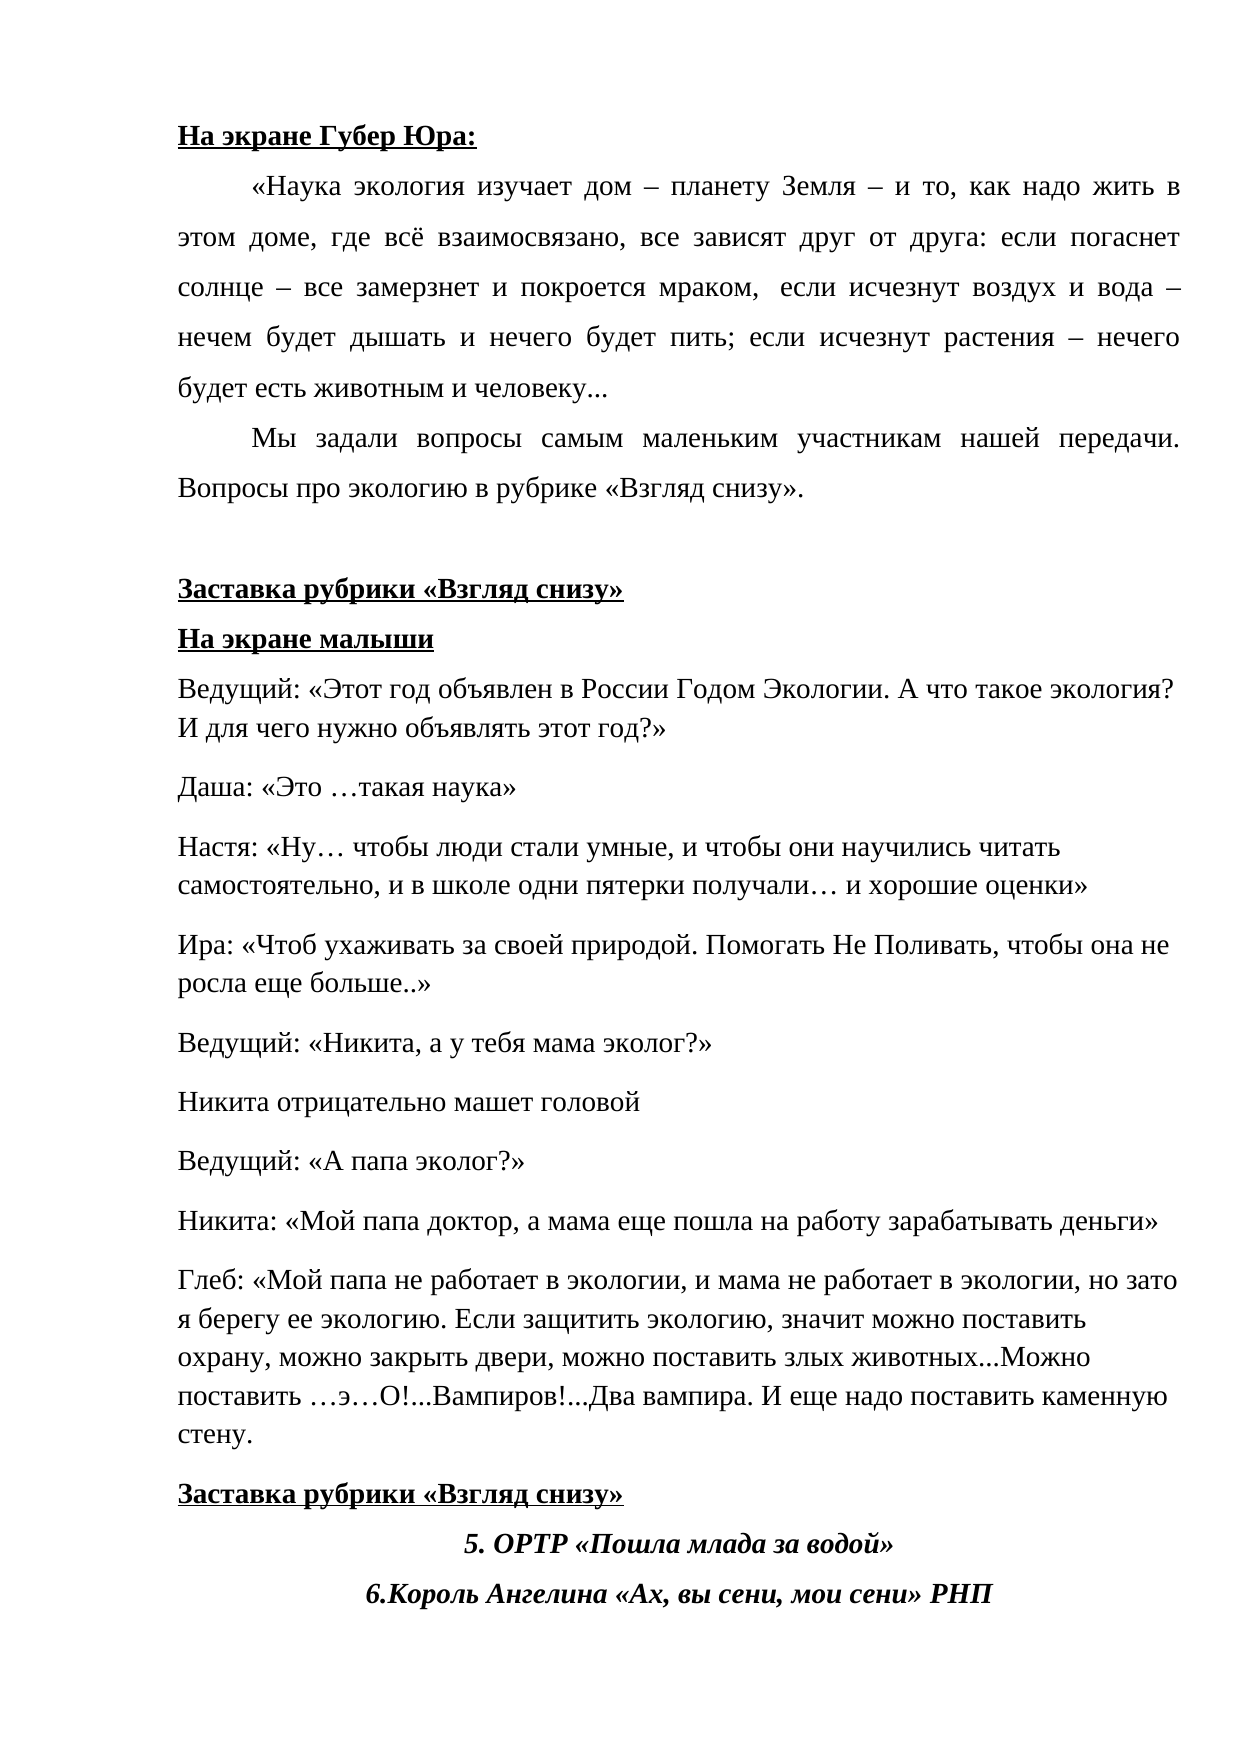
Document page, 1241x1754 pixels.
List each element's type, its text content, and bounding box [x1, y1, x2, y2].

text Ведущий: «А папа эколог?» [177, 1143, 1181, 1177]
text Заставка рубрики «Взгляд снизу» [177, 571, 1181, 604]
text Никита отрицательно машет головой [177, 1084, 1181, 1118]
text 6.Король Ангелина «Ах, вы сени, мои сени» РНП [177, 1576, 1181, 1610]
text Заставка рубрики «Взгляд снизу» [177, 1476, 1181, 1509]
text 5. ОРТР «Пошла млада за водой» [177, 1526, 1181, 1559]
text Мы задали вопросы самым маленьким участникам нашей передачи. Вопросы про экологию в рубрике «Взгляд снизу». [177, 420, 1181, 504]
text Ведущий: «Никита, а у тебя мама эколог?» [177, 1025, 1181, 1058]
text На экране Губер Юра: [177, 118, 1181, 152]
text Глеб: «Мой папа не работает в экологии, и мама не работает в экологии, но зато я берегу ее экологию. Если защитить экологию, значит можно поставить охрану, можно закрыть двери, можно поставить злых животных...Можно поставить …э…О!...Вампиров!...Два вампира. И еще надо поставить каменную стену. [177, 1262, 1181, 1450]
text Ира: «Чтоб ухаживать за своей природой. Помогать Не Поливать, чтобы она не росла еще больше..» [177, 927, 1181, 999]
text На экране малыши [177, 621, 1181, 655]
text Настя: «Ну… чтобы люди стали умные, и чтобы они научились читать самостоятельно, и в школе одни пятерки получали… и хорошие оценки» [177, 829, 1181, 901]
text Никита: «Мой папа доктор, а мама еще пошла на работу зарабатывать деньги» [177, 1203, 1181, 1236]
text Ведущий: «Этот год объявлен в России Годом Экологии. А что такое экология? И для чего нужно объявлять этот год?» [177, 672, 1181, 744]
text Даша: «Это …такая наука» [177, 769, 1181, 803]
text «Наука экология изучает дом – планету Земля – и то, как надо жить в этом доме, где всё взаимосвязано, все зависят друг от друга: если погаснет солнце – все замерзнет и покроется мраком, если исчезнут воздух и вода – нечем будет дышать и нечего будет пить; если исчезнут растения – нечего будет есть животным и человеку... [177, 168, 1181, 403]
